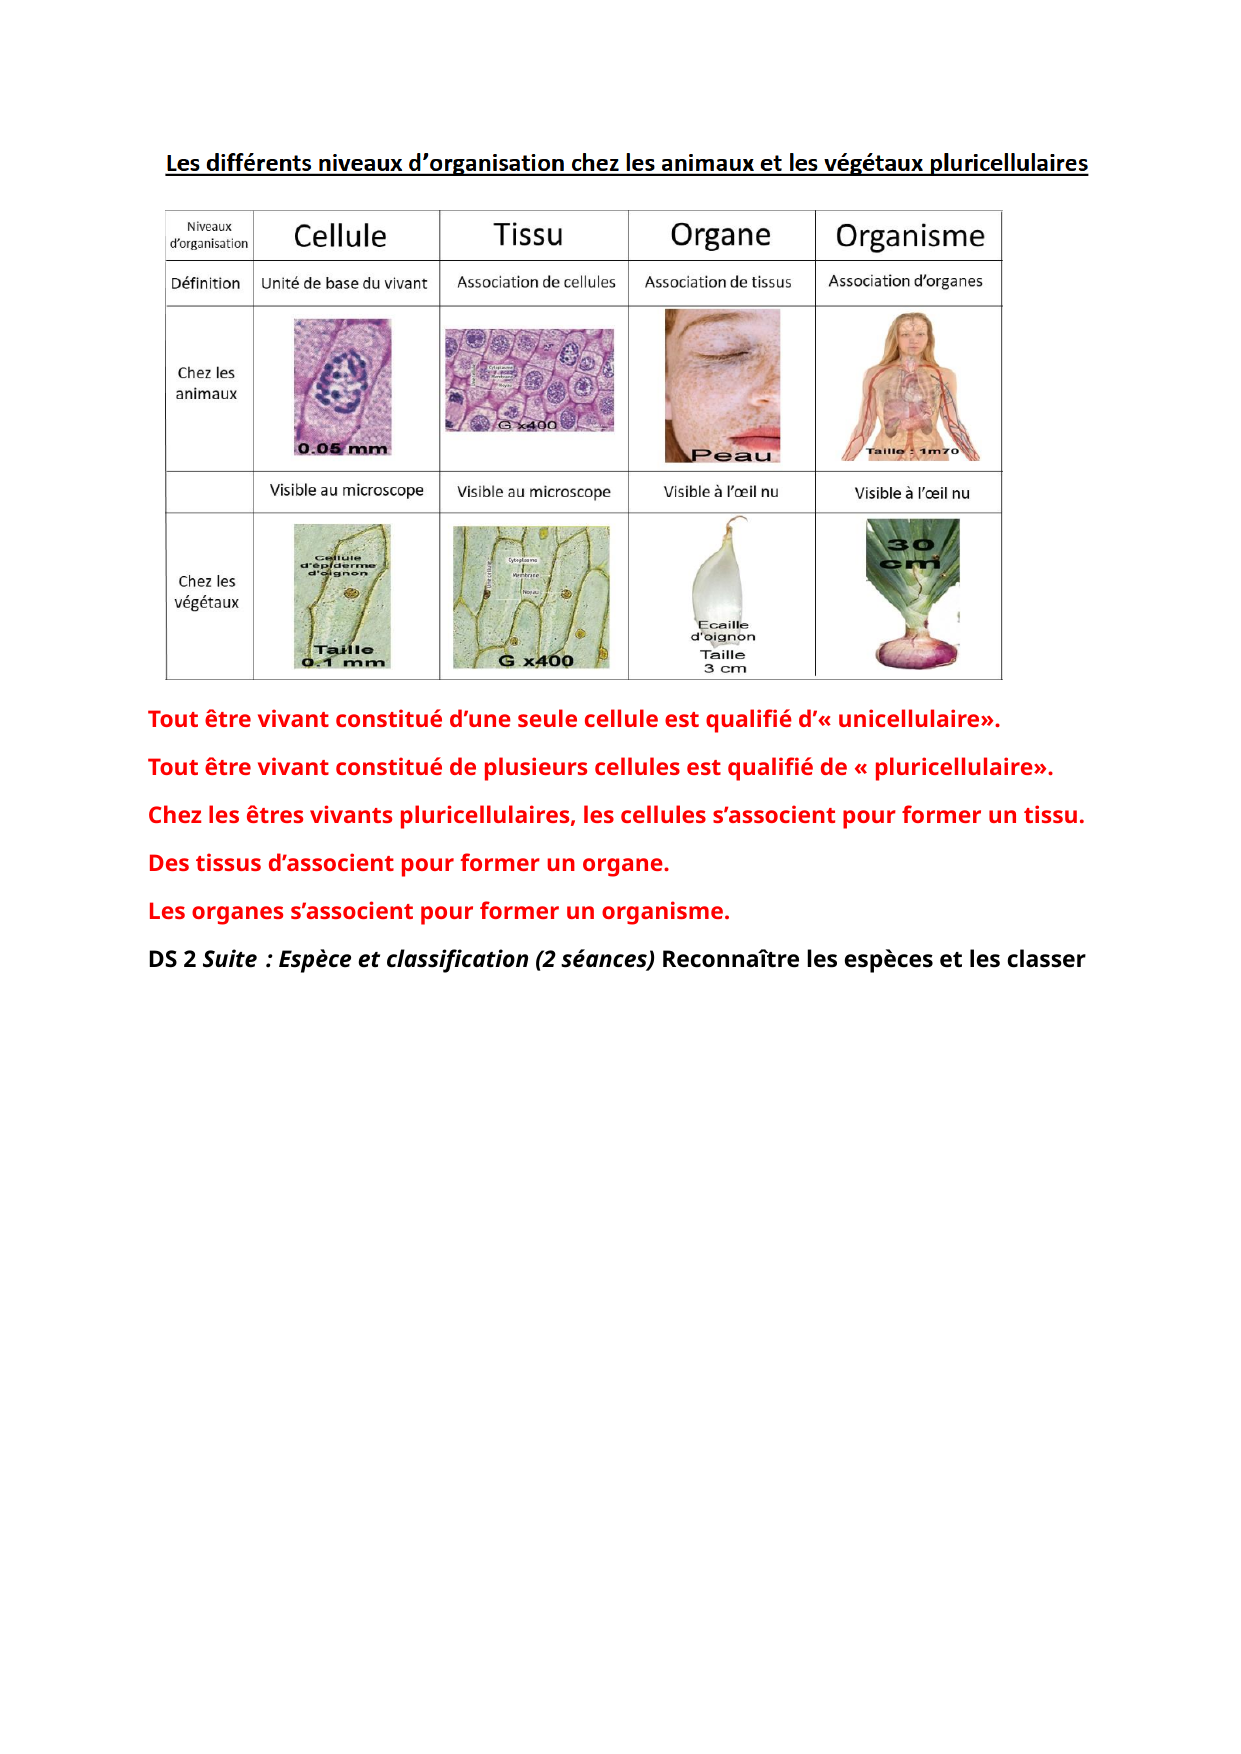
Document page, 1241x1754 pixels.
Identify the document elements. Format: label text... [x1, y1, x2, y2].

text Des tissus d’associent pour former un organe. [148, 847, 1093, 878]
text Tout être vivant constitué d’une seule cellule est qualifié d’« unicellulaire». [148, 703, 1093, 734]
text Tout être vivant constitué de plusieurs cellules est qualifié de « pluricellulaire». [148, 751, 1093, 782]
text Les organes s’associent pour former un organisme. [148, 895, 1093, 926]
text Chez les êtres vivants pluricellulaires, les cellules s’associent pour former un tissu. [148, 799, 1093, 830]
picture [147, 147, 1093, 684]
text DS 2 Suite : Espèce et classification (2 séances) Reconnaître les espèces et les classer [148, 943, 1093, 974]
